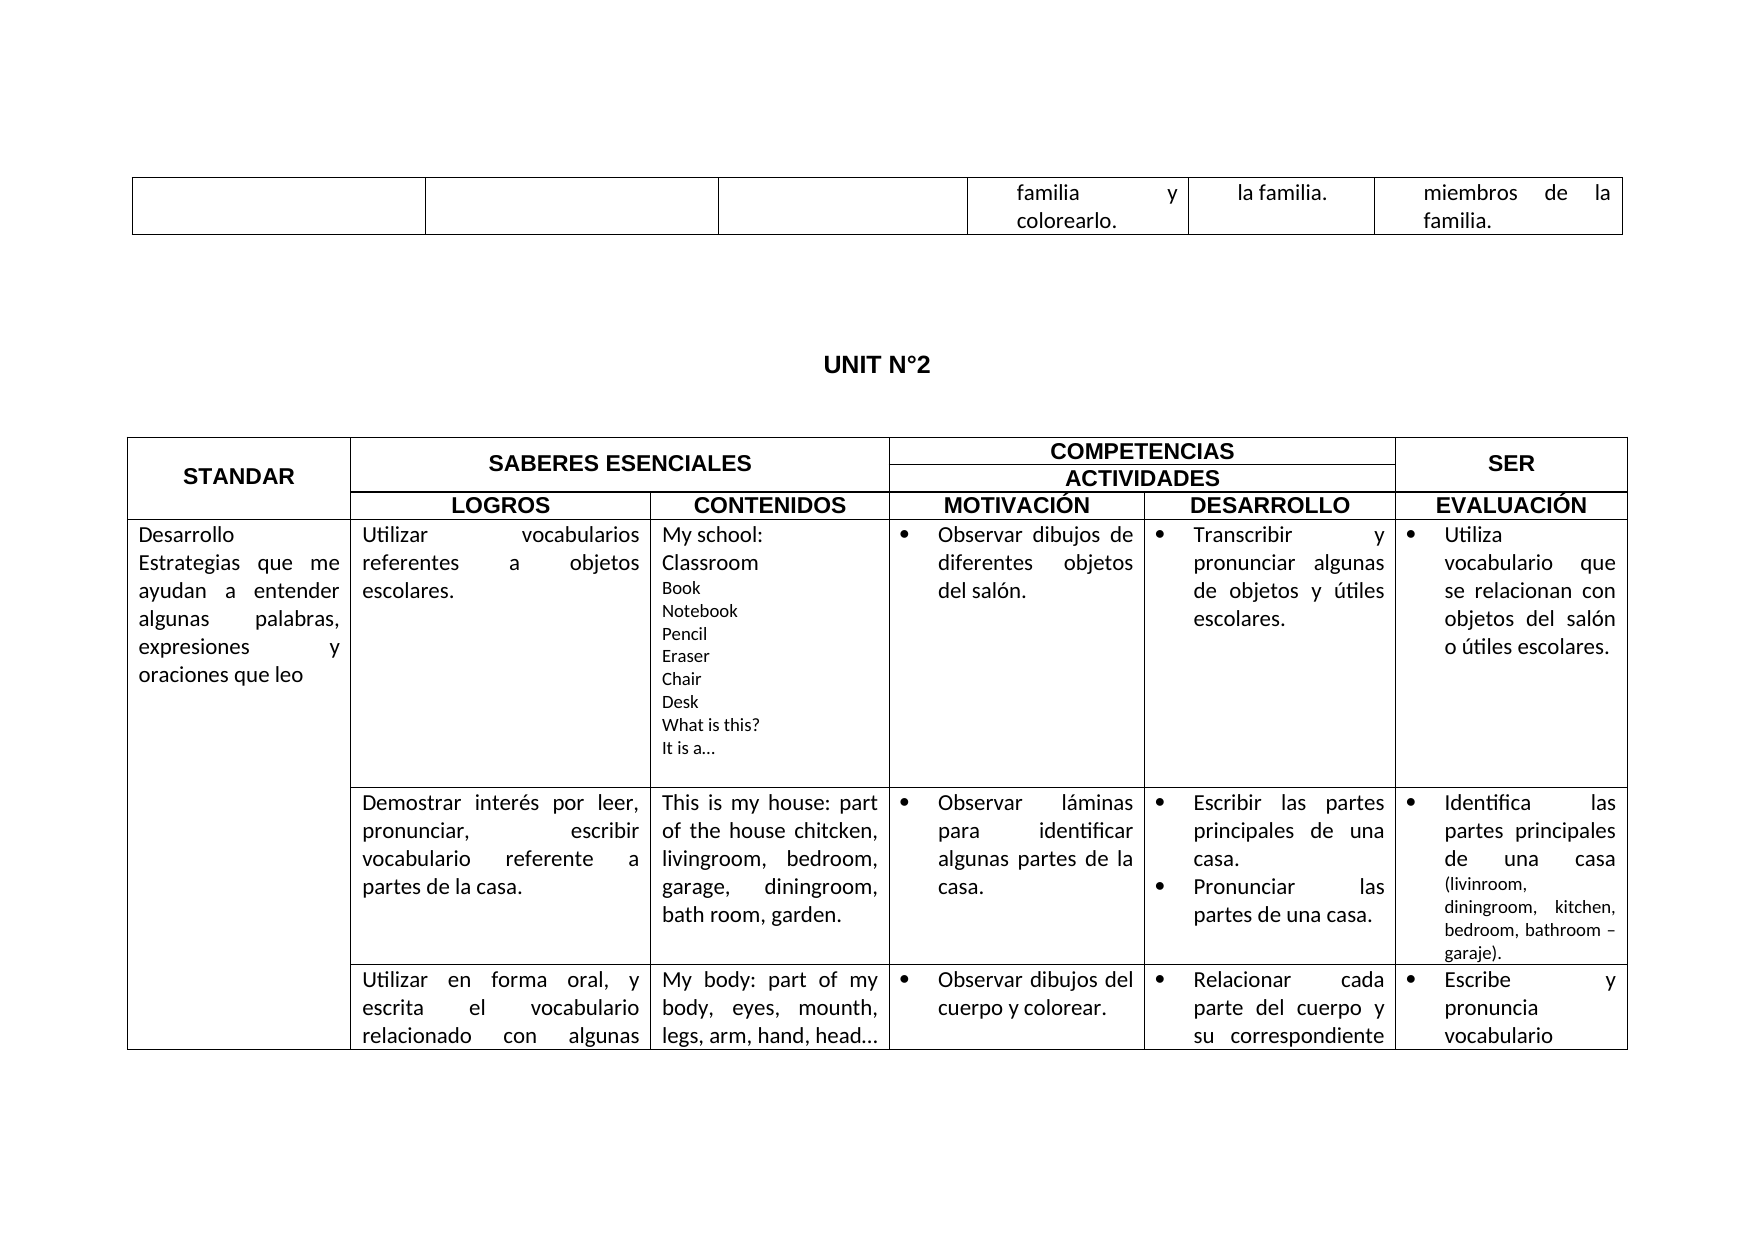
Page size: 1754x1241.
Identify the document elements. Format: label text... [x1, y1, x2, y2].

table_cell EVALUACIÓN [1396, 493, 1627, 519]
table_cell Transcribir y pronunciar algunas de objetos y útiles escolares. [1145, 520, 1395, 787]
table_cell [968, 178, 1188, 234]
table_header STANDAR [128, 438, 350, 519]
table_header SER [1396, 438, 1627, 491]
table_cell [719, 178, 967, 234]
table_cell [890, 965, 1144, 1049]
table_header SABERES ESENCIALES [351, 438, 889, 491]
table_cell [1375, 178, 1622, 234]
table_cell ACTIVIDADES [890, 465, 1395, 491]
table_cell Utiliza vocabulario que se relacionan con objetos del salón o útiles escolares. [1396, 520, 1627, 787]
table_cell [1396, 965, 1627, 1049]
table_cell Desarrollo Estrategias que me ayudan a entender algunas palabras, expresiones y oraciones que leo [128, 520, 350, 1049]
table_cell CONTENIDOS [651, 493, 889, 519]
table_cell LOGROS [351, 493, 650, 519]
table_cell Demostrar interés por leer, pronunciar, escribir vocabulario referente a partes de la casa. [351, 788, 650, 964]
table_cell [1189, 178, 1374, 234]
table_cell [651, 965, 889, 1049]
table_cell DESARROLLO [1145, 493, 1395, 519]
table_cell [1145, 965, 1395, 1049]
table_cell MOTIVACIÓN [890, 493, 1144, 519]
table_cell Utilizar vocabularios referentes a objetos escolares. [351, 520, 650, 787]
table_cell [426, 178, 718, 234]
table_cell Identifica las partes principales de una casa (livinroom, diningroom, kitchen, bedroom, bathroom – garaje). [1396, 788, 1627, 964]
text UNIT N°2 [148, 350, 1606, 379]
table_cell Observar láminas para identificar algunas partes de la casa. [890, 788, 1144, 964]
table_cell My school: Classroom Book Notebook Pencil Eraser Chair Desk What is this? It is a… [651, 520, 889, 787]
table_cell Observar dibujos de diferentes objetos del salón. [890, 520, 1144, 787]
table_header COMPETENCIAS [890, 438, 1395, 464]
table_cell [351, 965, 650, 1049]
table_cell Escribir las partes principales de una casa. Pronunciar las partes de una casa. [1145, 788, 1395, 964]
table_cell This is my house: part of the house chitcken, livingroom, bedroom, garage, diningroom, bath room, garden. [651, 788, 889, 964]
